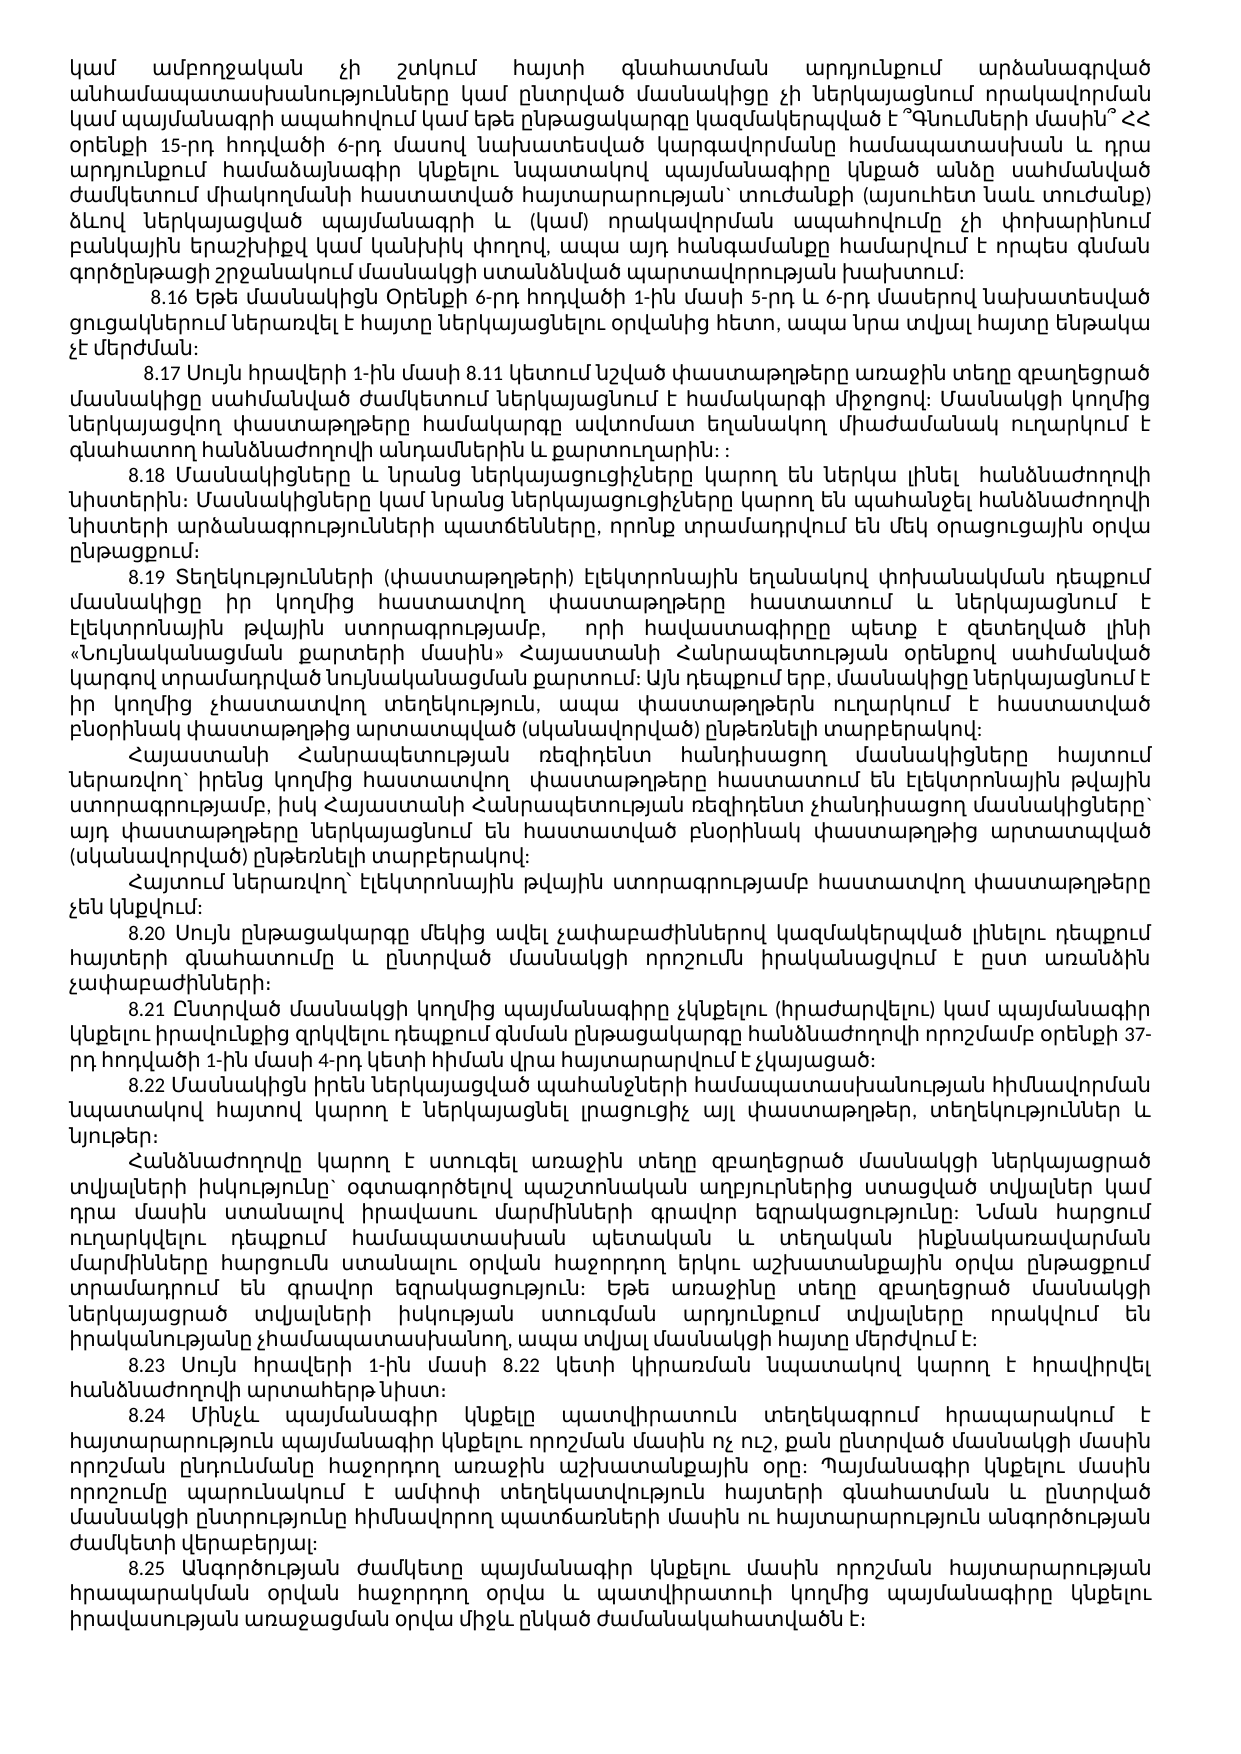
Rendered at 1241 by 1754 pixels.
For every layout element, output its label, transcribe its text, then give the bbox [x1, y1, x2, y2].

text Հայտում ներառվող՝ էլեկտրոնային թվային ստորագրությամբ հաստատվող փաստաթղթերը չեն կնքվում: [69, 869, 1152, 920]
text 8.20 Սույն ընթացակարգը մեկից ավել չափաբաժիններով կազմակերպված լինելու դեպքում հայտերի գնահատումը և ընտրված մասնակցի որոշումն իրականացվում է ըստ առանձին չափաբաժինների։ [69, 920, 1152, 996]
text 8.24 Մինչև պայմանագիր կնքելը պատվիրատուն տեղեկագրում հրապարակում է հայտարարություն պայմանագիր կնքելու որոշման մասին ոչ ուշ, քան ընտրված մասնակցի մասին որոշման ընդունմանը հաջորդող առաջին աշխատանքային օրը: Պայմանագիր կնքելու մասին որոշումը պարունակում է ամփոփ տեղեկատվություն հայտերի գնահատման և ընտրված մասնակցի ընտրությունը հիմնավորող պատճառների մասին ու հայտարարություն անգործության ժամկետի վերաբերյալ: [69, 1403, 1152, 1555]
text 8.19 Տեղեկությունների (փաստաթղթերի) էլեկտրոնային եղանակով փոխանակման դեպքում մասնակիցը իր կողմից հաստատվող փաստաթղթերը հաստատում և ներկայացնում է էլեկտրոնային թվային ստորագրությամբ, որի հավաստագիրըը պետք է զետեղված լինի «Նույնականացման քարտերի մասին» Հայաստանի Հանրապետության օրենքով սահմանված կարգով տրամադրված նույնականացման քարտում: Այն դեպքում երբ, մասնակիցը ներկայացնում է իր կողմից չհաստատվող տեղեկություն, ապա փաստաթղթերն ուղարկում է հաստատված բնօրինակ փաստաթղթից արտատպված (սկանավորված) ընթեռնելի տարբերակով: [69, 564, 1152, 742]
text 8.18 Մասնակիցները և նրանց ներկայացուցիչները կարող են ներկա լինել հանձնաժողովի նիստերին։ Մասնակիցները կամ նրանց ներկայացուցիչները կարող են պահանջել հանձնաժողովի նիստերի արձանագրությունների պատճենները, որոնք տրամադրվում են մեկ օրացուցային օրվա ընթացքում։ [69, 462, 1152, 564]
text 8.22 Մասնակիցն իրեն ներկայացված պահանջների համապատասխանության հիմնավորման նպատակով հայտով կարող է ներկայացնել լրացուցիչ այլ փաստաթղթեր, տեղեկություններ և նյութեր։ [69, 1072, 1152, 1148]
text 8.23 Սույն հրավերի 1-ին մասի 8.22 կետի կիրառման նպատակով կարող է հրավիրվել հանձնաժողովի արտահերթ նիստ։ [69, 1352, 1152, 1403]
text 8.16 Եթե մասնակիցն Օրենքի 6-րդ հոդվածի 1-ին մասի 5-րդ և 6-րդ մասերով նախատեսված ցուցակներում ներառվել է հայտը ներկայացնելու օրվանից հետո, ապա նրա տվյալ հայտը ենթակա չէ մերժման: [69, 284, 1152, 361]
text 8.21 Ընտրված մասնակցի կողմից պայմանագիրը չկնքելու (հրաժարվելու) կամ պայմանագիր կնքելու իրավունքից զրկվելու դեպքում գնման ընթացակարգը հանձնաժողովի որոշմամբ օրենքի 37-րդ հոդվածի 1-ին մասի 4-րդ կետի հիման վրա հայտարարվում է չկայացած: [69, 996, 1152, 1072]
text Հայաստանի Հանրապետության ռեզիդենտ հանդիսացող մասնակիցները հայտում ներառվող` իրենց կողմից հաստատվող փաստաթղթերը հաստատում են էլեկտրոնային թվային ստորագրությամբ, իսկ Հայաստանի Հանրապետության ռեզիդենտ չհանդիսացող մասնակիցները` այդ փաստաթղթերը ներկայացնում են հաստատված բնօրինակ փաստաթղթից արտատպված (սկանավորված) ընթեռնելի տարբերակով: [69, 742, 1152, 869]
text 8.17 Սույն հրավերի 1-ին մասի 8.11 կետում նշված փաստաթղթերը առաջին տեղը զբաղեցրած մասնակիցը սահմանված ժամկետում ներկայացնում է համակարգի միջոցով: Մասնակցի կողմից ներկայացվող փաստաթղթերը համակարգը ավտոմատ եղանակող միաժամանակ ուղարկում է գնահատող հանձնաժողովի անդամներին և քարտուղարին: : [69, 361, 1152, 462]
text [69, 56, 1152, 284]
text Հանձնաժողովը կարող է ստուգել առաջին տեղը զբաղեցրած մասնակցի ներկայացրած տվյալների իսկությունը` օգտագործելով պաշտոնական աղբյուրներից ստացված տվյալներ կամ դրա մասին ստանալով իրավասու մարմինների գրավոր եզրակացությունը: Նման հարցում ուղարկվելու դեպքում համապատասխան պետական և տեղական ինքնակառավարման մարմինները հարցումն ստանալու օրվան հաջորդող երկու աշխատանքային օրվա ընթացքում տրամադրում են գրավոր եզրակացություն: Եթե առաջինը տեղը զբաղեցրած մասնակցի ներկայացրած տվյալների իսկության ստուգման արդյունքում տվյալները որակվում են իրականությանը չհամապատասխանող, ապա տվյալ մասնակցի հայտը մերժվում է: [69, 1148, 1152, 1352]
text 8.25 Անգործության ժամկետը պայմանագիր կնքելու մասին որոշման հայտարարության հրապարակման օրվան հաջորդող օրվա և պատվիրատուի կողմից պայմանագիրը կնքելու իրավասության առաջացման օրվա միջև ընկած ժամանակահատվածն է։ [69, 1555, 1152, 1631]
